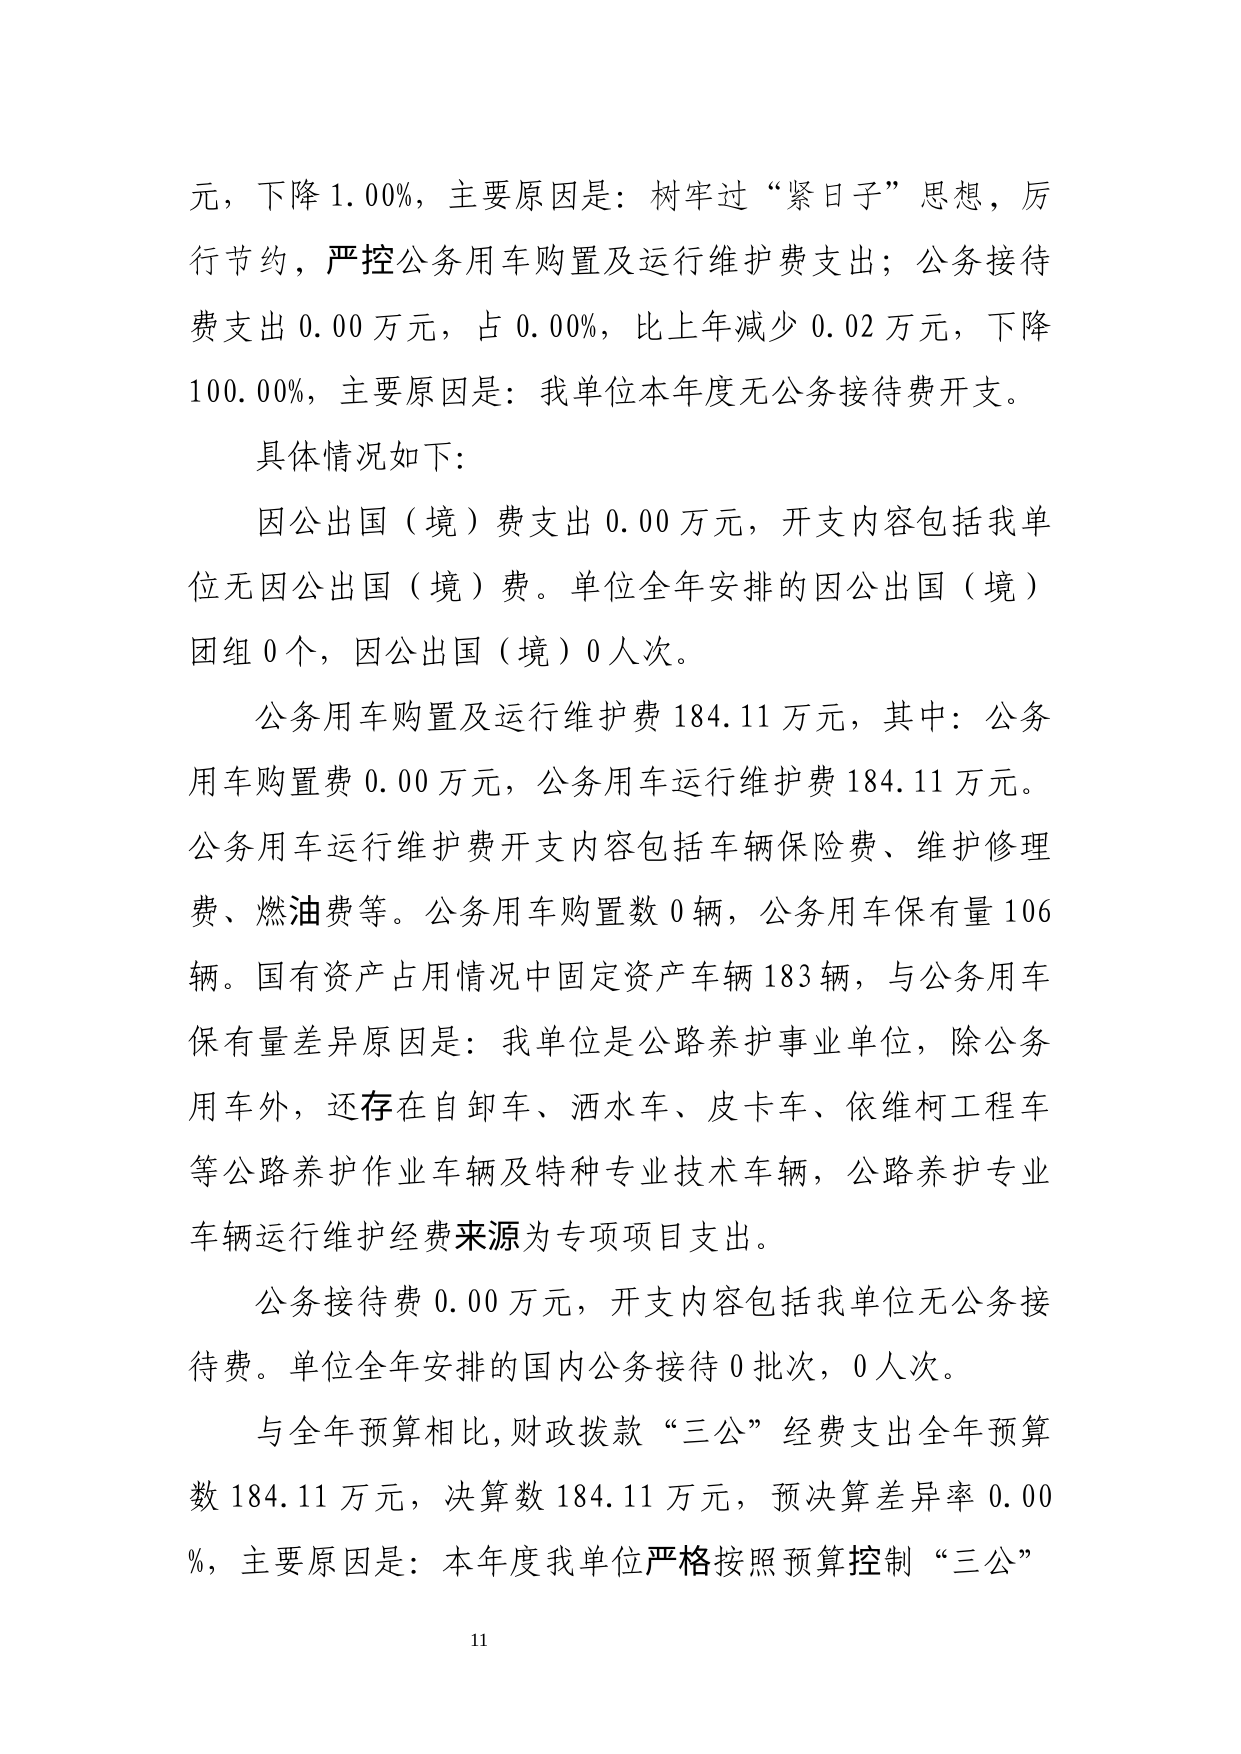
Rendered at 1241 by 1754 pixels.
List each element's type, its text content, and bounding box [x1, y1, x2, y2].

text 公务用车购置及运行维护费184.11万元，其中：公务用车购置费0.00万元，公务用车运行维护费184.11万元。公务用车运行维护费开支内容包括车辆保险费、维护修理费、燃油费等。公务用车购置数0辆，公务用车保有量106辆。国有资产占用情况中固定资产车辆183辆，与公务用车保有量差异原因是：我单位是公路养护事业单位，除公务用车外，还存在自卸车、洒水车、皮卡车、依维柯工程车等公路养护作业车辆及特种专业技术车辆，公路养护专业车辆运行维护经费来源为专项项目支出。 [187, 682, 1053, 1267]
text 具体情况如下： [187, 422, 1053, 487]
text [187, 1397, 1053, 1592]
text 因公出国（境）费支出0.00万元，开支内容包括我单位无因公出国（境）费。单位全年安排的因公出国（境）团组0个，因公出国（境）0人次。 [187, 487, 1053, 682]
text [187, 162, 1053, 422]
text 公务接待费0.00万元，开支内容包括我单位无公务接待费。单位全年安排的国内公务接待0批次，0人次。 [187, 1267, 1053, 1397]
